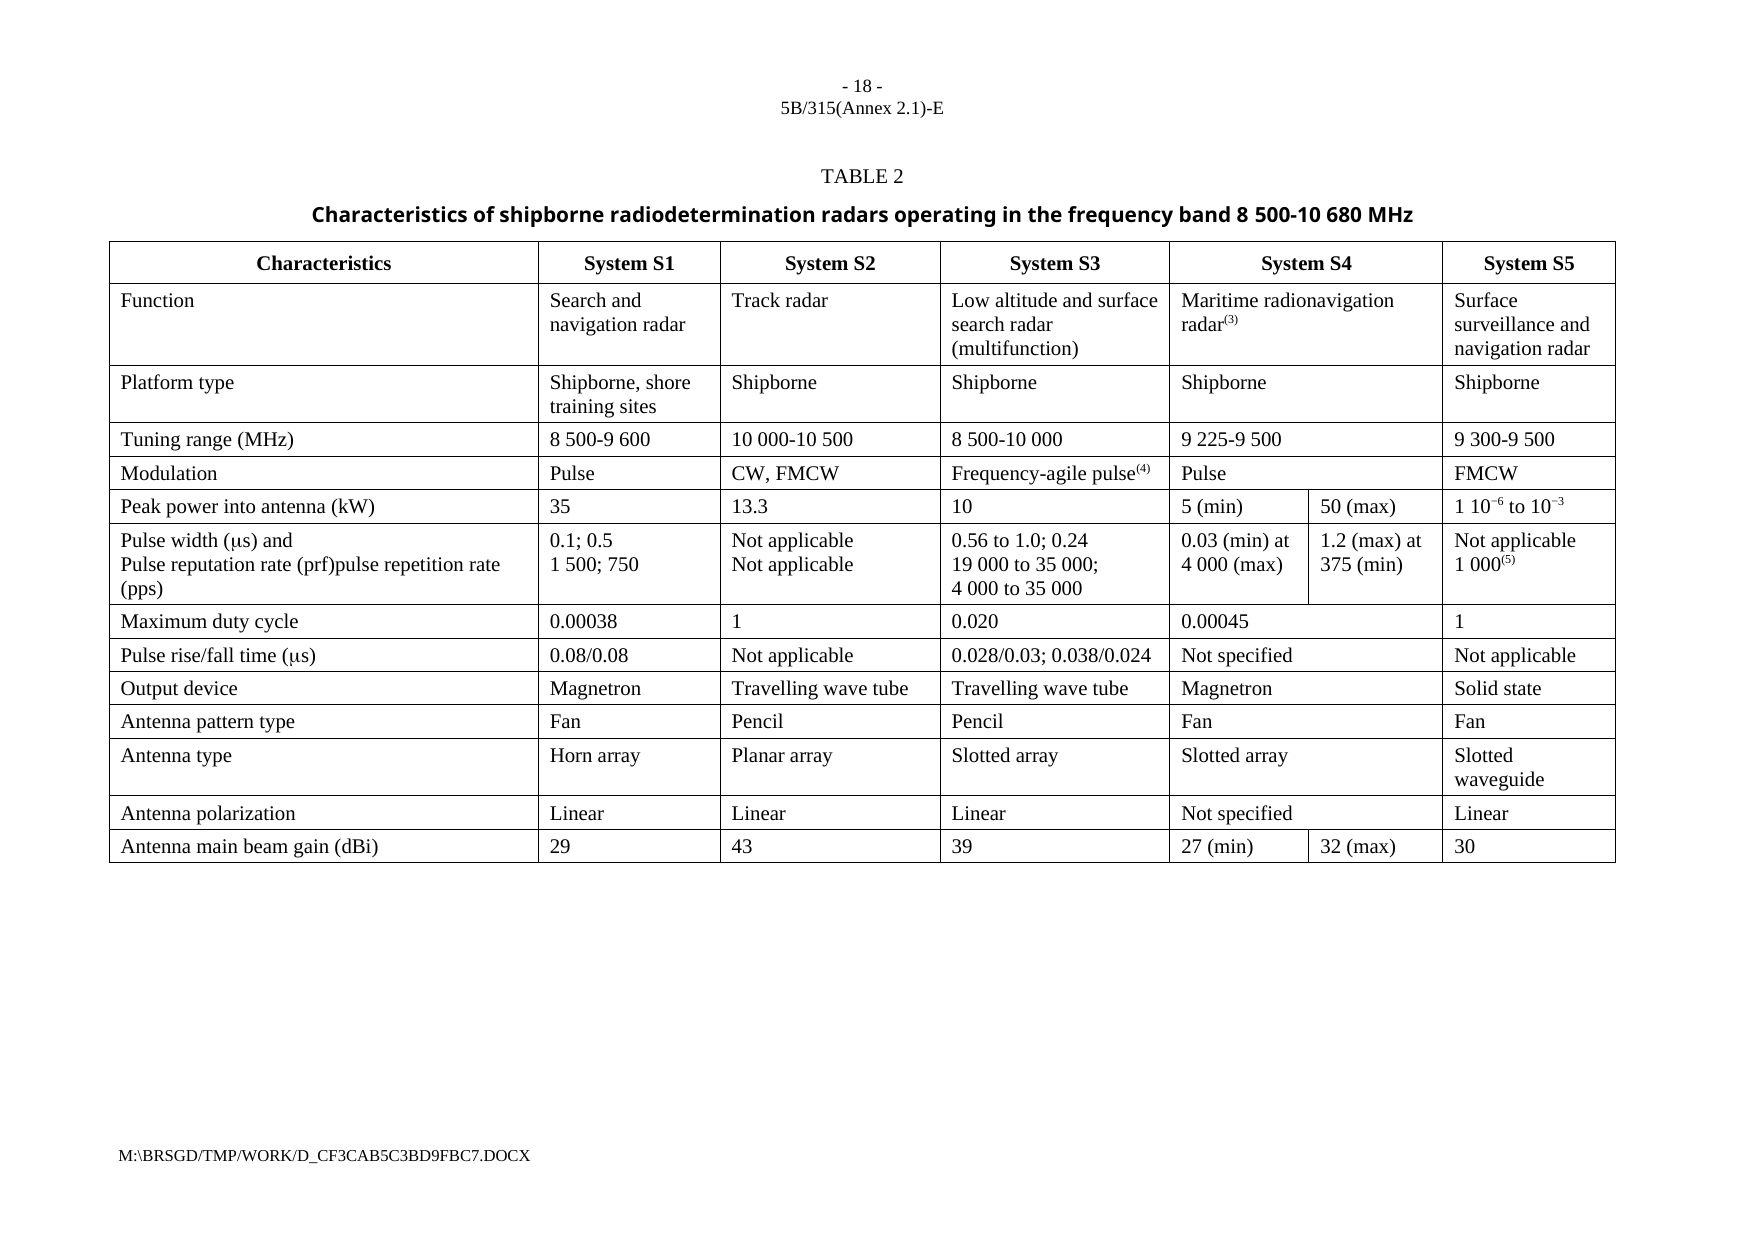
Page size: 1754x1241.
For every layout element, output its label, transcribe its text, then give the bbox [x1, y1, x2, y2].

table_cell 0.1; 0.5 1 500; 750 [539, 524, 720, 604]
table_cell 50 (max) [1309, 490, 1442, 522]
table_cell 39 [941, 830, 1169, 862]
table_cell Surface surveillance and navigation radar [1443, 284, 1615, 364]
table_cell 1 [1443, 605, 1615, 637]
table_cell 8 500-10 000 [941, 423, 1169, 456]
table_cell Not applicable [1443, 639, 1615, 671]
table_header System S2 [721, 242, 940, 283]
table_cell FMCW [1443, 457, 1615, 489]
table_header System S1 [539, 242, 720, 283]
table_cell Shipborne [721, 366, 940, 422]
table_cell Slotted waveguide [1443, 739, 1615, 795]
table_cell 1 [721, 605, 940, 637]
table_cell Not specified [1170, 796, 1442, 829]
table_cell Magnetron [1170, 672, 1442, 704]
table_cell Tuning range (MHz) [110, 423, 538, 456]
table_cell Antenna polarization [110, 796, 538, 829]
title Characteristics of shipborne radiodetermination radars operating in the frequency band 8 500-10 680 MHz [118, 200, 1606, 229]
table_cell Not applicable [721, 639, 940, 671]
table_cell Not applicable 1 000(5) [1443, 524, 1615, 604]
table_cell 0.56 to 1.0; 0.24 19 000 to 35 000; 4 000 to 35 000 [941, 524, 1169, 604]
table_cell 13.3 [721, 490, 940, 522]
table_cell Search and navigation radar [539, 284, 720, 364]
table_cell 32 (max) [1309, 830, 1442, 862]
table_cell 0.03 (min) at 4 000 (max) [1170, 524, 1308, 604]
table_cell 29 [539, 830, 720, 862]
table_cell Planar array [721, 739, 940, 795]
table_cell Slotted array [1170, 739, 1442, 795]
table_cell 8 500-9 600 [539, 423, 720, 456]
table_cell Pencil [721, 705, 940, 738]
table_cell Shipborne [1443, 366, 1615, 422]
table_cell Linear [1443, 796, 1615, 829]
table_cell Antenna pattern type [110, 705, 538, 738]
table_header Characteristics [110, 242, 538, 283]
table_cell Pencil [941, 705, 1169, 738]
table_cell 27 (min) [1170, 830, 1308, 862]
table_cell 0.08/0.08 [539, 639, 720, 671]
table_cell Shipborne [941, 366, 1169, 422]
table_cell Fan [1170, 705, 1442, 738]
table_cell 1.2 (max) at 375 (min) [1309, 524, 1442, 604]
table_cell Slotted array [941, 739, 1169, 795]
table_cell Platform type [110, 366, 538, 422]
table_header System S5 [1443, 242, 1615, 283]
table_cell 10 [941, 490, 1169, 522]
table_cell 1 10−6 to 10−3 [1443, 490, 1615, 522]
table_cell 9 225-9 500 [1170, 423, 1442, 456]
table_cell Horn array [539, 739, 720, 795]
table_cell Antenna type [110, 739, 538, 795]
table_cell 30 [1443, 830, 1615, 862]
table_cell 0.00038 [539, 605, 720, 637]
table_cell Output device [110, 672, 538, 704]
table_cell Solid state [1443, 672, 1615, 704]
table_cell Magnetron [539, 672, 720, 704]
table_cell 5 (min) [1170, 490, 1308, 522]
table_cell 35 [539, 490, 720, 522]
table_cell Shipborne, shore training sites [539, 366, 720, 422]
table_cell Maximum duty cycle [110, 605, 538, 637]
table_cell Antenna main beam gain (dBi) [110, 830, 538, 862]
text TABLE 2 [118, 140, 1606, 188]
table_cell Modulation [110, 457, 538, 489]
table_cell Peak power into antenna (kW) [110, 490, 538, 522]
table_cell 10 000-10 500 [721, 423, 940, 456]
table_cell 9 300-9 500 [1443, 423, 1615, 456]
table_cell 43 [721, 830, 940, 862]
table_cell 0.028/0.03; 0.038/0.024 [941, 639, 1169, 671]
table_header System S3 [941, 242, 1169, 283]
table_cell Pulse [539, 457, 720, 489]
table_cell Maritime radionavigation radar(3) [1170, 284, 1442, 364]
table_cell Pulse width (s) and [110, 524, 538, 604]
table_cell Not applicable Not applicable [721, 524, 940, 604]
table_cell CW, FMCW [721, 457, 940, 489]
table_cell 0.020 [941, 605, 1169, 637]
table_header System S4 [1170, 242, 1442, 283]
table_cell Fan [539, 705, 720, 738]
table_cell Frequency-agile pulse(4) [941, 457, 1169, 489]
table_cell Travelling wave tube [721, 672, 940, 704]
table_cell Pulse [1170, 457, 1442, 489]
table_cell Linear [539, 796, 720, 829]
table_cell Track radar [721, 284, 940, 364]
table_cell Pulse rise/fall time (s) [110, 639, 538, 671]
table_cell Linear [941, 796, 1169, 829]
table_cell Linear [721, 796, 940, 829]
table_cell Function [110, 284, 538, 364]
table_cell Not specified [1170, 639, 1442, 671]
table_cell Shipborne [1170, 366, 1442, 422]
table_cell Travelling wave tube [941, 672, 1169, 704]
table_cell Fan [1443, 705, 1615, 738]
table_cell Low altitude and surface search radar (multifunction) [941, 284, 1169, 364]
table_cell 0.00045 [1170, 605, 1442, 637]
